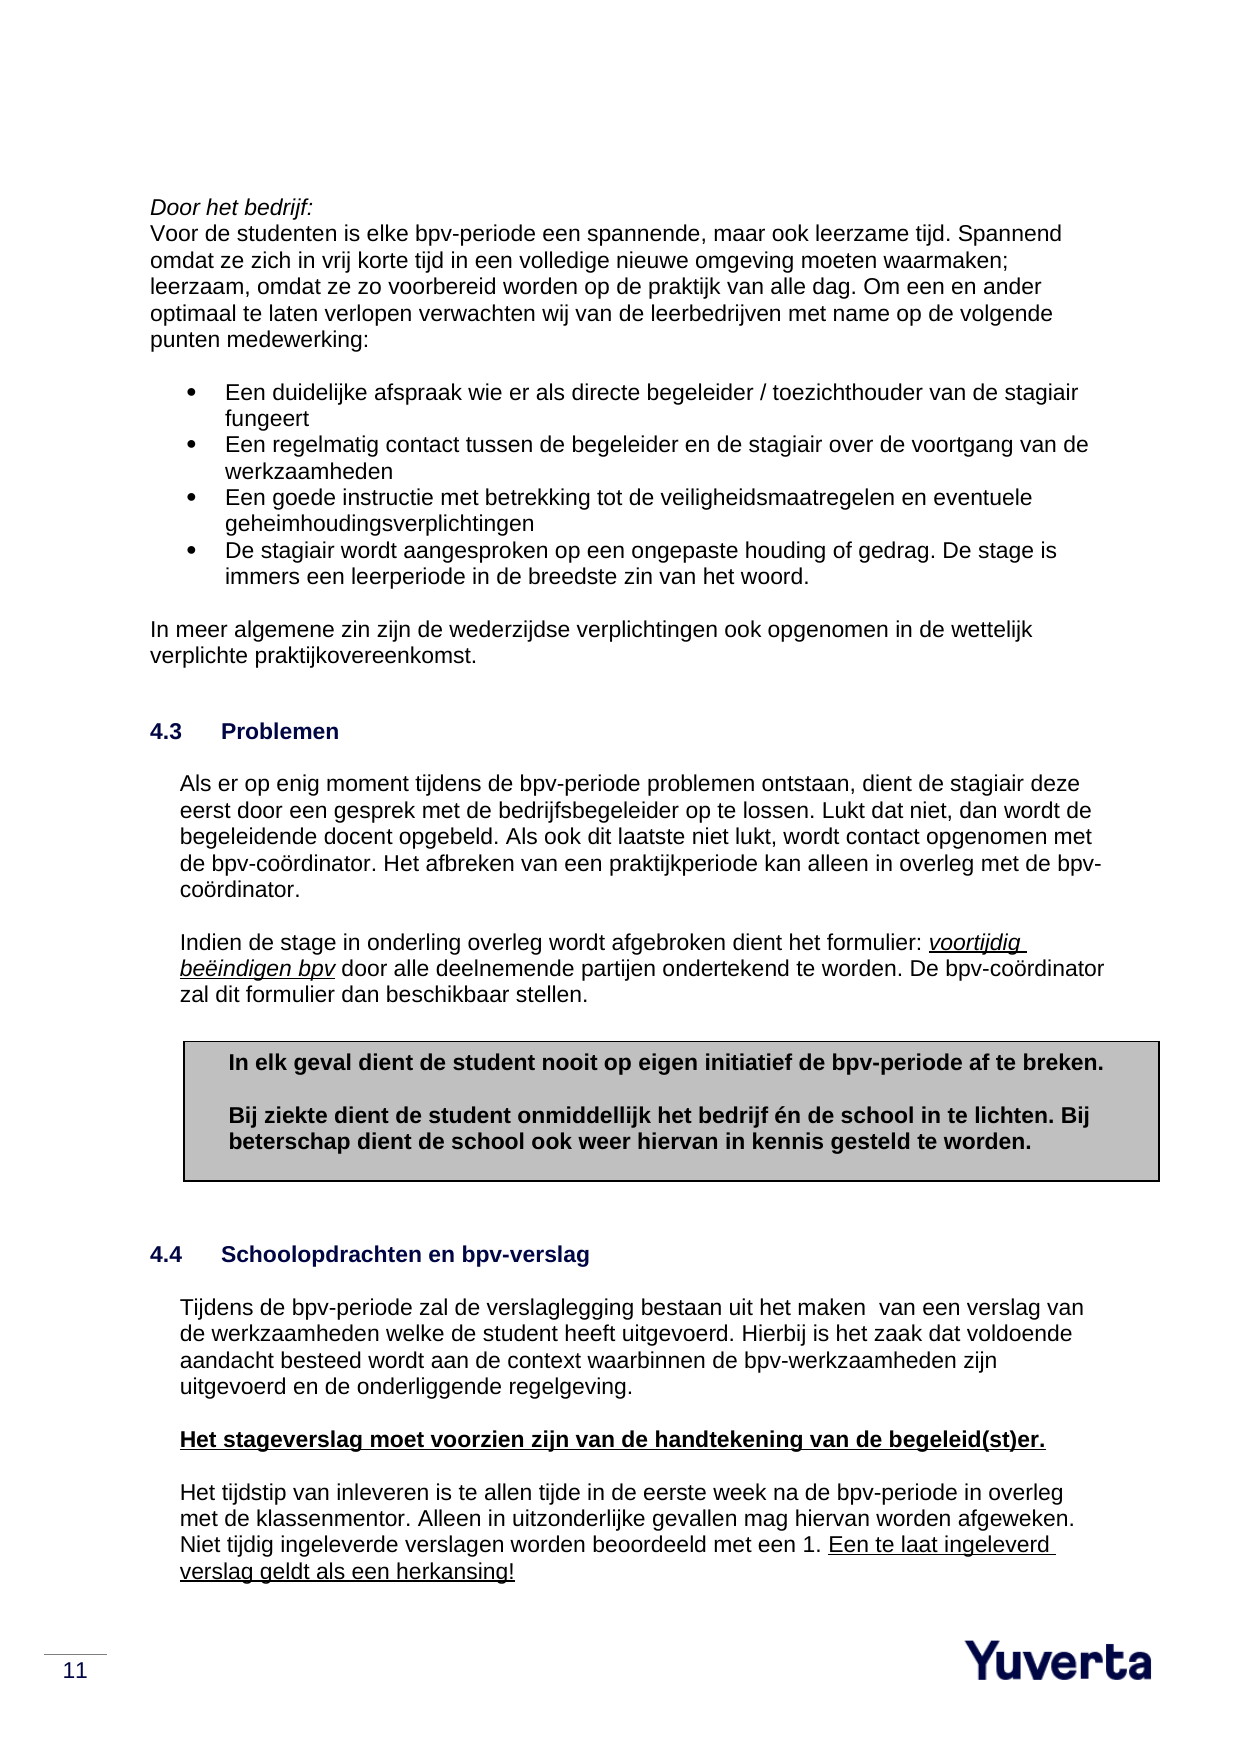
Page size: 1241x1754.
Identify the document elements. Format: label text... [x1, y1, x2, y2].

list Een duidelijke afspraak wie er als directe begeleider / toezichthouder van de stagiair fungeert [187, 378, 1090, 431]
text Het tijdstip van inleveren is te allen tijde in de eerste week na de bpv-periode in overleg met de klassenmentor. Alleen in uitzonderlijke gevallen mag hiervan worden afgeweken. Niet tijdig ingeleverde verslagen worden beoordeeld met een 1. Een te laat ingeleverd verslag geldt als een herkansing! [179, 1478, 1090, 1584]
list Een regelmatig contact tussen de begeleider en de stagiair over de voortgang van de werkzaamheden [187, 431, 1090, 484]
text Door het bedrijf: [150, 194, 1090, 220]
list Een goede instructie met betrekking tot de veiligheidsmaatregelen en eventuele geheimhoudingsverplichtingen [187, 484, 1090, 537]
list De stagiair wordt aangesproken op een ongepaste houding of gedrag. De stage is immers een leerperiode in de breedste zin van het woord. [187, 537, 1090, 589]
text Tijdens de bpv-periode zal de verslaglegging bestaan uit het maken van een verslag van de werkzaamheden welke de student heeft uitgevoerd. Hierbij is het zaak dat voldoende aandacht besteed wordt aan de context waarbinnen de bpv-werkzaamheden zijn uitgevoerd en de onderliggende regelgeving. [179, 1294, 1090, 1399]
picture [957, 1635, 1162, 1690]
text Als er op enig moment tijdens de bpv-periode problemen ontstaan, dient de stagiair deze eerst door een gesprek met de bedrijfsbegeleider op te lossen. Lukt dat niet, dan wordt de begeleidende docent opgebeld. Als ook dit laatste niet lukt, wordt contact opgenomen met de bpv-coördinator. Het afbreken van een praktijkperiode kan alleen in overleg met de bpv-coördinator. [179, 770, 1122, 902]
subtitle Schoolopdrachten en bpv-verslag [150, 1241, 1090, 1268]
text Voor de studenten is elke bpv-periode een spannende, maar ook leerzame tijd. Spannend omdat ze zich in vrij korte tijd in een volledige nieuwe omgeving moeten waarmaken; leerzaam, omdat ze zo voorbereid worden op de praktijk van alle dag. Om een en ander optimaal te laten verlopen verwachten wij van de leerbedrijven met name op de volgende punten medewerking: [150, 220, 1090, 352]
text In meer algemene zin zijn de wederzijdse verplichtingen ook opgenomen in de wettelijk verplichte praktijkovereenkomst. [150, 616, 1090, 668]
subtitle Problemen [150, 718, 1090, 744]
text Het stageverslag moet voorzien zijn van de handtekening van de begeleid(st)er. [179, 1426, 1090, 1452]
text Indien de stage in onderling overleg wordt afgebroken dient het formulier: voortijdig beëindigen bpv door alle deelnemende partijen ondertekend te worden. De bpv-coördinator zal dit formulier dan beschikbaar stellen. [179, 928, 1122, 1008]
